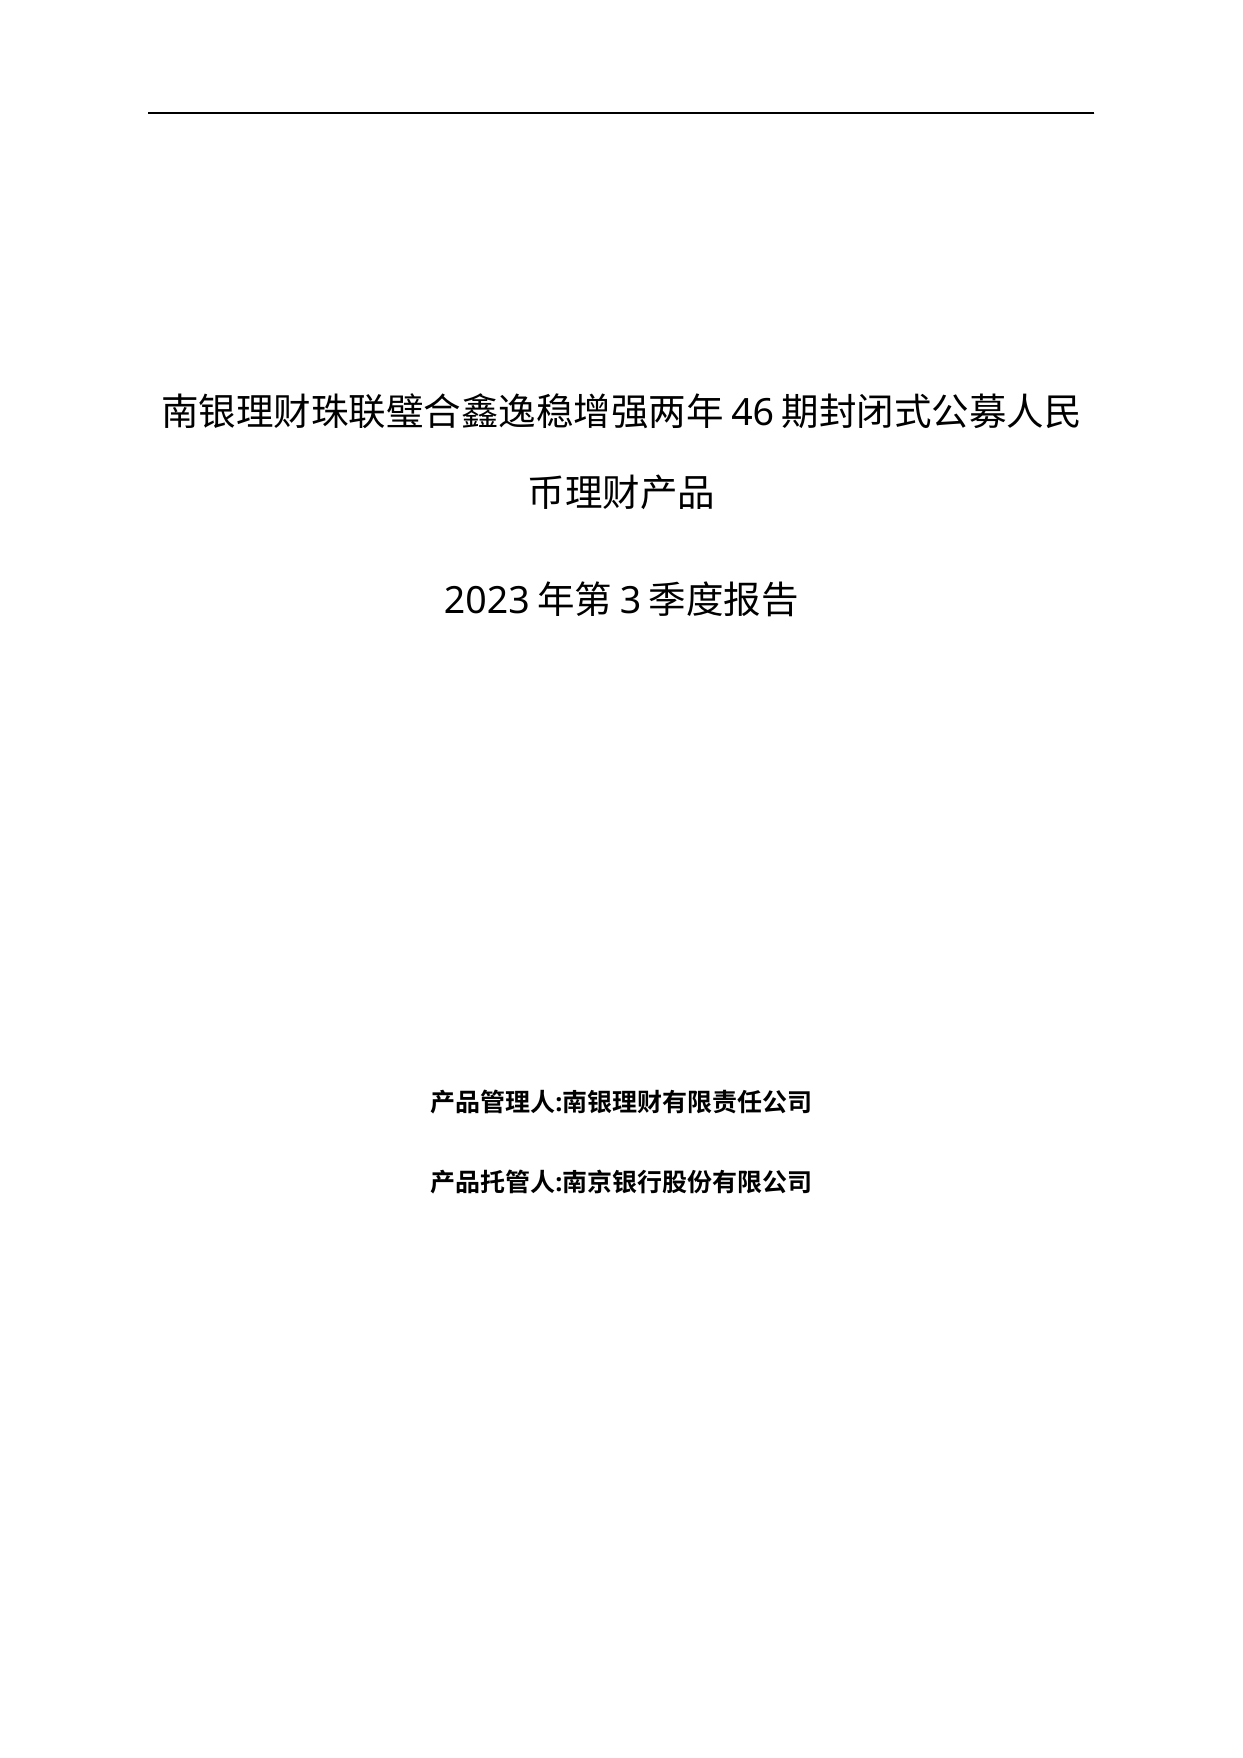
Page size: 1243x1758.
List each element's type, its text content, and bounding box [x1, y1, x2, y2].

text 产品管理人:南银理财有限责任公司 [148, 1083, 1094, 1119]
text 2023年第3季度报告 [148, 570, 1094, 624]
text 产品托管人:南京银行股份有限公司 [148, 1162, 1094, 1198]
text 南银理财珠联璧合鑫逸稳增强两年46期封闭式公募人民币理财产品 [148, 382, 1094, 518]
